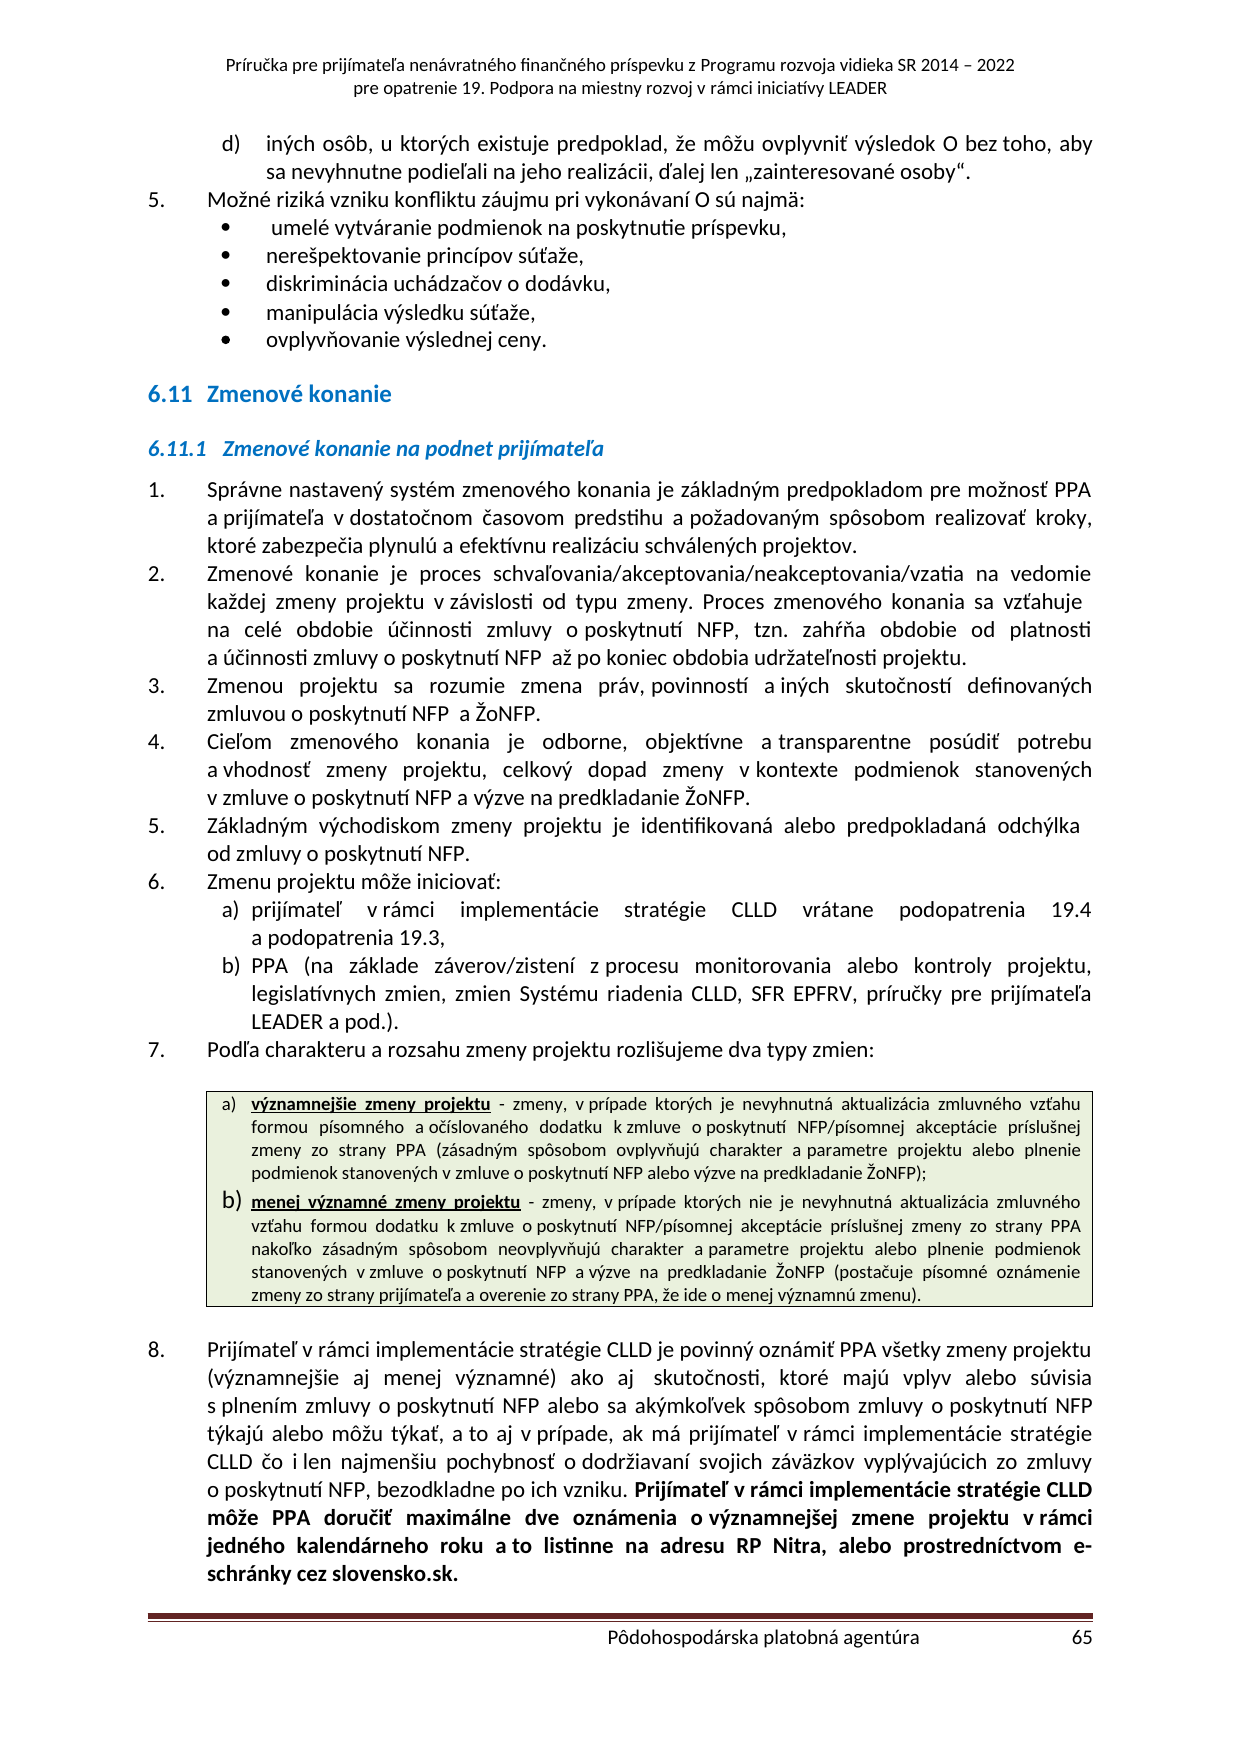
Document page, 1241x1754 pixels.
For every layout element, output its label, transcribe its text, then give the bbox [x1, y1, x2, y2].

list Zmenové konanie je proces schvaľovania/akceptovania/neakceptovania/vzatia na vedomie každej zmeny projektu v závislosti od typu zmeny. Proces zmenového konania sa vzťahuje na celé obdobie účinnosti zmluvy o poskytnutí NFP, tzn. zahŕňa obdobie od platnosti a účinnosti zmluvy o poskytnutí NFP až po koniec obdobia udržateľnosti projektu. [148, 559, 1093, 671]
list diskriminácia uchádzačov o dodávku, [222, 269, 1093, 298]
list umelé vytváranie podmienok na poskytnutie príspevku, [222, 213, 1093, 242]
list Prijímateľ v rámci implementácie stratégie CLLD je povinný oznámiť PPA všetky zmeny projektu (významnejšie aj menej významné) ako aj skutočnosti, ktoré majú vplyv alebo súvisia s plnením zmluvy o poskytnutí NFP alebo sa akýmkoľvek spôsobom zmluvy o poskytnutí NFP týkajú alebo môžu týkať, a to aj v prípade, ak má prijímateľ v rámci implementácie stratégie CLLD čo i len najmenšiu pochybnosť o dodržiavaní svojich záväzkov vyplývajúcich zo zmluvy o poskytnutí NFP, bezodkladne po ich vzniku. Prijímateľ v rámci implementácie stratégie CLLD môže PPA doručiť maximálne dve oznámenia o významnejšej zmene projektu v rámci jedného kalendárneho roku a to listinne na adresu RP Nitra, alebo prostredníctvom e-schránky cez slovensko.sk. [148, 1335, 1093, 1587]
list Možné riziká vzniku konfliktu záujmu pri vykonávaní O sú najmä: [148, 186, 1093, 213]
subtitle Zmenové konanie [148, 379, 1093, 409]
list Zmenou projektu sa rozumie zmena práv, povinností a iných skutočností definovaných zmluvou o poskytnutí NFP a ŽoNFP. [148, 671, 1093, 727]
list Cieľom zmenového konania je odborne, objektívne a transparentne posúdiť potrebu a vhodnosť zmeny projektu, celkový dopad zmeny v kontexte podmienok stanovených v zmluve o poskytnutí NFP a výzve na predkladanie ŽoNFP. [148, 727, 1093, 811]
list Základným východiskom zmeny projektu je identifikovaná alebo predpokladaná odchýlka od zmluvy o poskytnutí NFP. [148, 811, 1093, 867]
list manipulácia výsledku súťaže, [222, 298, 1093, 326]
list prijímateľ v rámci implementácie stratégie CLLD vrátane podopatrenia 19.4 a podopatrenia 19.3, [222, 895, 1093, 951]
list nerešpektovanie princípov súťaže, [222, 242, 1093, 269]
list Správne nastavený systém zmenového konania je základným predpokladom pre možnosť PPA a prijímateľa v dostatočnom časovom predstihu a požadovaným spôsobom realizovať kroky, ktoré zabezpečia plynulú a efektívnu realizáciu schválených projektov. [148, 475, 1093, 559]
list ovplyvňovanie výslednej ceny. [222, 326, 1093, 354]
list Podľa charakteru a rozsahu zmeny projektu rozlišujeme dva typy zmien: [148, 1035, 1093, 1063]
subtitle Zmenové konanie na podnet prijímateľa [148, 434, 1093, 462]
list Zmenu projektu môže iniciovať: [148, 867, 1093, 895]
table_header významnejšie zmeny projektu - zmeny, v prípade ktorých je nevyhnutná aktualizácia zmluvného vzťahu formou písomného a očíslovaného dodatku k zmluve o poskytnutí NFP/písomnej akceptácie príslušnej zmeny zo strany PPA (zásadným spôsobom ovplyvňujú charakter a parametre projektu alebo plnenie podmienok stanovených v zmluve o poskytnutí NFP alebo výzve na predkladanie ŽoNFP); menej významné zmeny projektu - zmeny, v prípade ktorých nie je nevyhnutná aktualizácia zmluvného vzťahu formou dodatku k zmluve o poskytnutí NFP/písomnej akceptácie príslušnej zmeny zo strany PPA nakoľko zásadným spôsobom neovplyvňujú charakter a parametre projektu alebo plnenie podmienok stanovených v zmluve o poskytnutí NFP a výzve na predkladanie ŽoNFP (postačuje písomné oznámenie zmeny zo strany prijímateľa a overenie zo strany PPA, že ide o menej významnú zmenu). [207, 1092, 1092, 1306]
list iných osôb, u ktorých existuje predpoklad, že môžu ovplyvniť výsledok O bez toho, aby sa nevyhnutne podieľali na jeho realizácii, ďalej len „zainteresované osoby“. [222, 129, 1093, 186]
list PPA (na základe záverov/zistení z procesu monitorovania alebo kontroly projektu, legislatívnych zmien, zmien Systému riadenia CLLD, SFR EPFRV, príručky pre prijímateľa LEADER a pod.). [222, 951, 1093, 1035]
